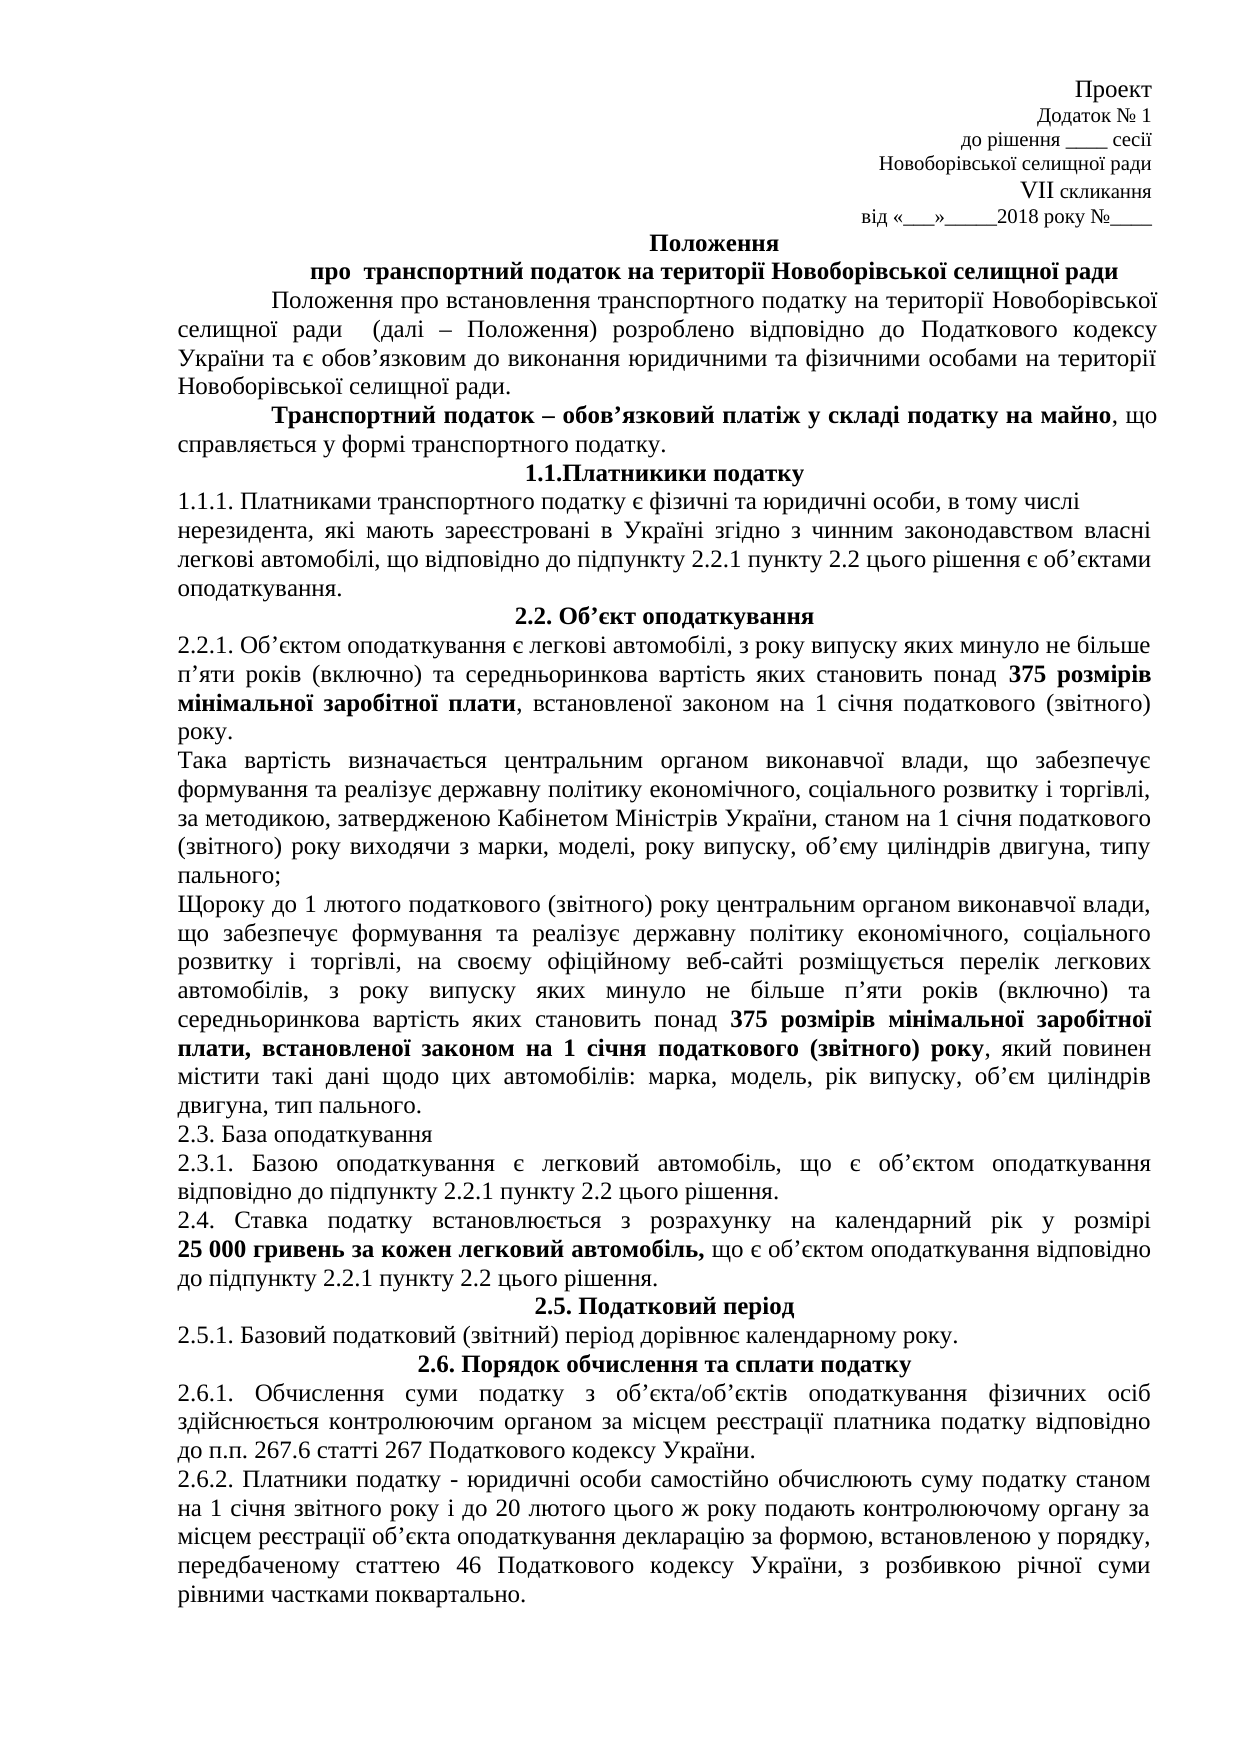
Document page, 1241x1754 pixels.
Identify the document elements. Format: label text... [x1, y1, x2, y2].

text 1.1.1. Платниками транспортного податку є фізичні та юридичні особи, в тому числі [177, 486, 1152, 515]
text Проект Додаток № 1 [177, 74, 1152, 127]
text до рішення ____ сесії [177, 127, 1152, 151]
text 2.5. Податковий період [177, 1291, 1152, 1320]
text 2.6. Порядок обчислення та сплати податку [177, 1349, 1152, 1378]
text 2.6.2. Платники податку - юридичні особи самостійно обчислюють суму податку станом на 1 січня звітного року і до 20 лютого цього ж року подають контролюючому органу за місцем реєстрації об’єкта оподаткування декларацію за формою, встановленою у порядку, передбаченому статтею 46 Податкового кодексу України, з розбивкою річної суми рівними частками поквартально. [177, 1464, 1152, 1608]
text про транспортний податок на території Новоборівської селищної ради [177, 256, 1157, 285]
text Така вартість визначається центральним органом виконавчої влади, що забезпечує формування та реалізує державну політику економічного, соціального розвитку і торгівлі, за методикою, затвердженою Кабінетом Міністрів України, станом на 1 січня податкового (звітного) року виходячи з марки, моделі, року випуску, об’єму циліндрів двигуна, типу пального; [177, 745, 1152, 889]
text Щороку до 1 лютого податкового (звітного) року центральним органом виконавчої влади, що забезпечує формування та реалізує державну політику економічного, соціального розвитку і торгівлі, на своєму офіційному веб-сайті розміщується перелік легкових автомобілів, з року випуску яких минуло не більше п’яти років (включно) та середньоринкова вартість яких становить понад 375 розмірів мінімальної заробітної плати, встановленої законом на 1 січня податкового (звітного) року, який повинен містити такі дані щодо цих автомобілів: марка, модель, рік випуску, об’єм циліндрів двигуна, тип пального. [177, 889, 1152, 1119]
text 2.6.1. Обчислення суми податку з об’єкта/об’єктів оподаткування фізичних осіб здійснюється контролюючим органом за місцем реєстрації платника податку відповідно до п.п. 267.6 статті 267 Податкового кодексу України. [177, 1378, 1152, 1464]
text 2.3.1. Базою оподаткування є легковий автомобіль, що є об’єктом оподаткування відповідно до підпункту 2.2.1 пункту 2.2 цього рішення. [177, 1148, 1152, 1205]
text 2.2. Об’єкт оподаткування [177, 601, 1152, 630]
text Положення [177, 228, 1157, 256]
text 2.3. База оподаткування [177, 1119, 1152, 1148]
text 2.5.1. Базовий податковий (звітний) період дорівнює календарному року. [177, 1320, 1152, 1349]
text Положення про встановлення транспортного податку на території Новоборівської селищної ради (далі – Положення) розроблено відповідно до Податкового кодексу України та є обов’язковим до виконання юридичними та фізичними особами на території Новоборівської селищної ради. [177, 285, 1157, 400]
text Новоборівської селищної ради [177, 151, 1152, 175]
text Транспортний податок – обов’язковий платіж у складі податку на майно, що справляється у формі транспортного податку. [177, 400, 1157, 458]
text нерезидента, які мають зареєстровані в Україні згідно з чинним законодавством власні легкові автомобілі, що відповідно до підпункту 2.2.1 пункту 2.2 цього рішення є об’єктами [177, 515, 1152, 573]
text VІІ скликання [177, 175, 1152, 203]
text оподаткування. [177, 573, 1152, 601]
text 2.2.1. Об’єктом оподаткування є легкові автомобілі, з року випуску яких минуло не більше п’яти років (включно) та середньоринкова вартість яких становить понад 375 розмірів мінімальної заробітної плати, встановленої законом на 1 січня податкового (звітного) року. [177, 630, 1152, 745]
text 2.4. Ставка податку встановлюється з розрахунку на календарний рік у розмірі 25 000 гривень за кожен легковий автомобіль, що є об’єктом оподаткування відповідно до підпункту 2.2.1 пункту 2.2 цього рішення. [177, 1205, 1152, 1291]
text від «___»_____2018 року №____ [177, 203, 1152, 228]
text 1.1.Платникики податку [177, 458, 1152, 486]
